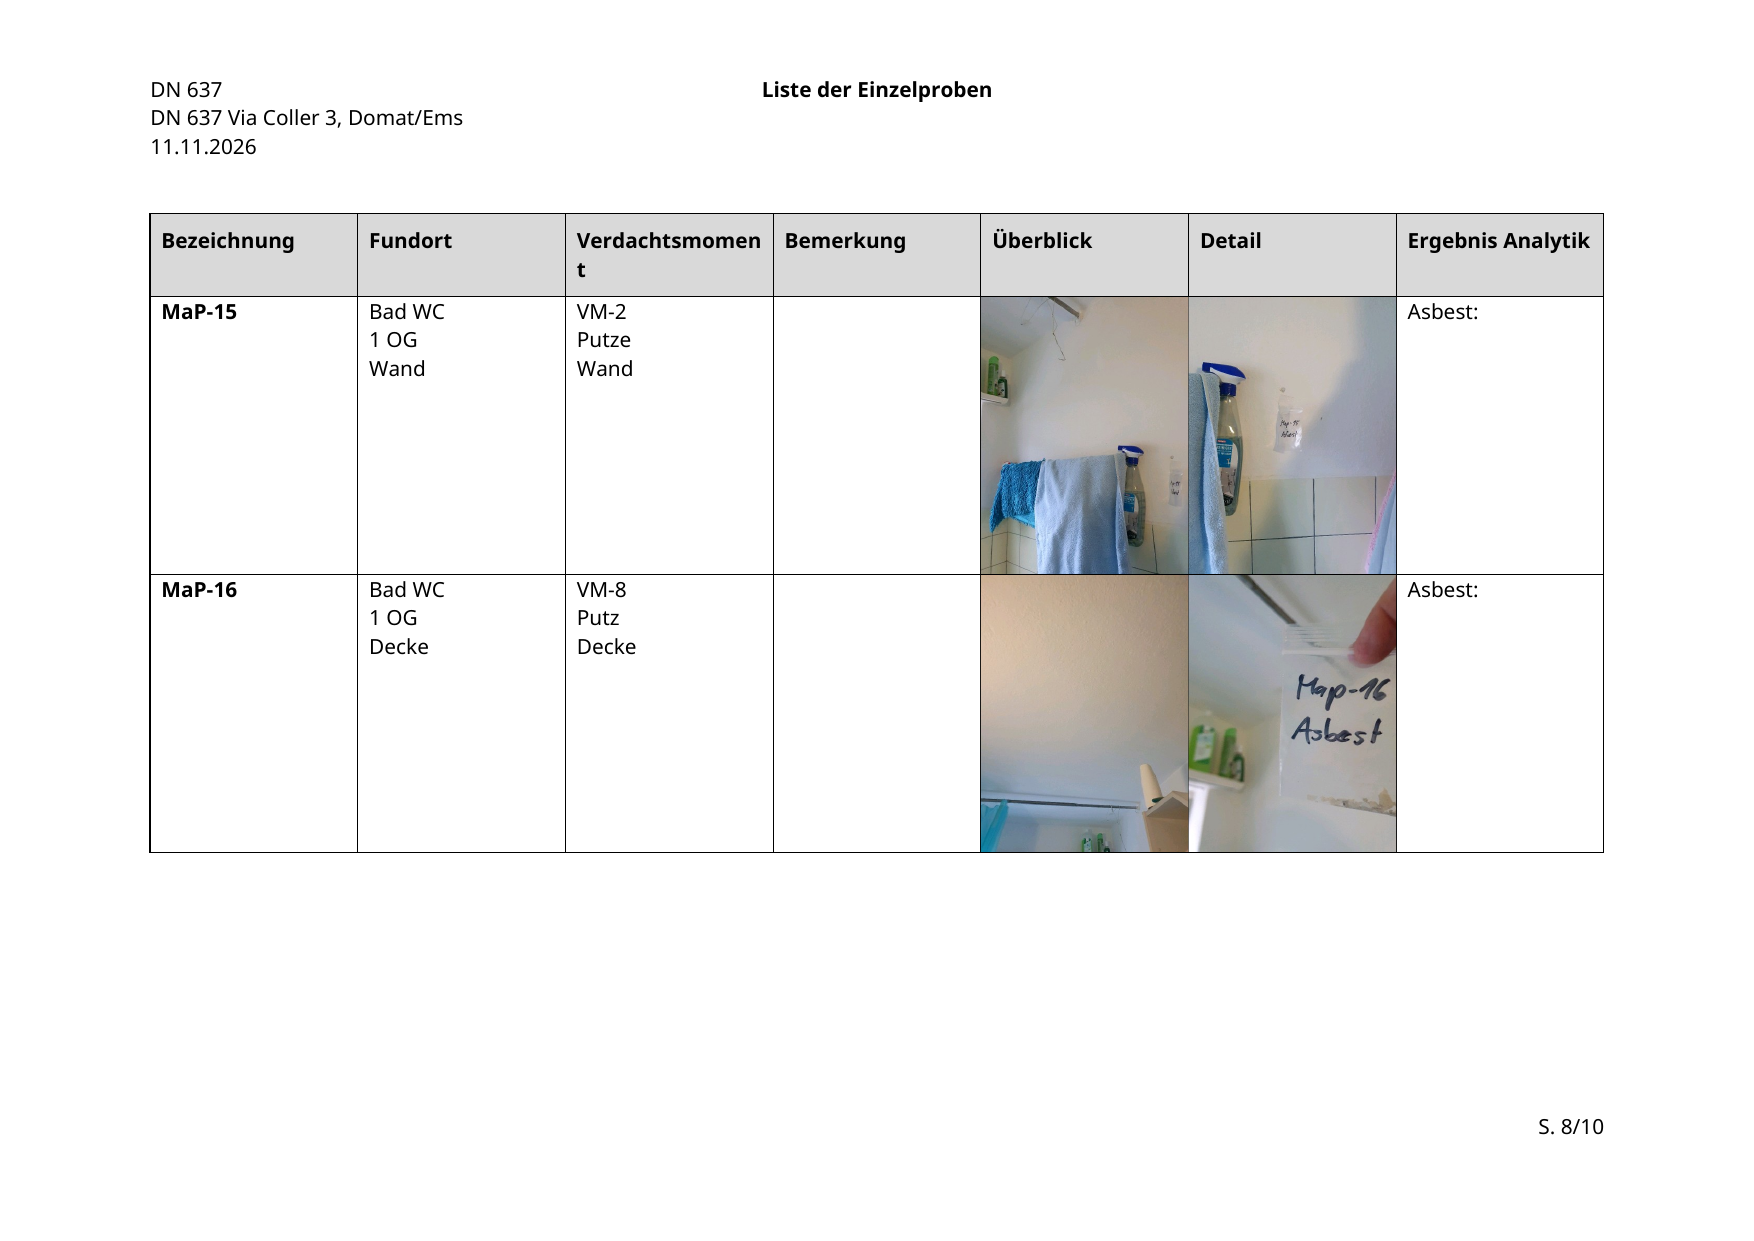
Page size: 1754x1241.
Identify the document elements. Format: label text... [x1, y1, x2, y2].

table_header Überblick [981, 214, 1188, 296]
table_cell Bad WC 1 OG Decke [358, 575, 565, 852]
table_cell Asbest: [1397, 297, 1603, 574]
table_header Bezeichnung [151, 214, 357, 296]
table_header Ergebnis Analytik [1397, 214, 1603, 296]
table_header Verdachtsmoment [566, 214, 773, 296]
table_header Bemerkung [774, 214, 980, 296]
table_header Detail [1189, 214, 1396, 296]
table_cell Asbest: [1397, 575, 1603, 852]
table_cell MaP-15 [151, 297, 357, 574]
picture [980, 297, 1397, 574]
table_cell Bad WC 1 OG Wand [358, 297, 565, 574]
picture [980, 575, 1397, 852]
table_cell VM-8 Putz Decke [566, 575, 773, 852]
table_cell VM-2 Putze Wand [566, 297, 773, 574]
table_cell MaP-16 [151, 575, 357, 852]
table_cell [774, 297, 980, 574]
table_header Fundort [358, 214, 565, 296]
table_cell [774, 575, 980, 852]
